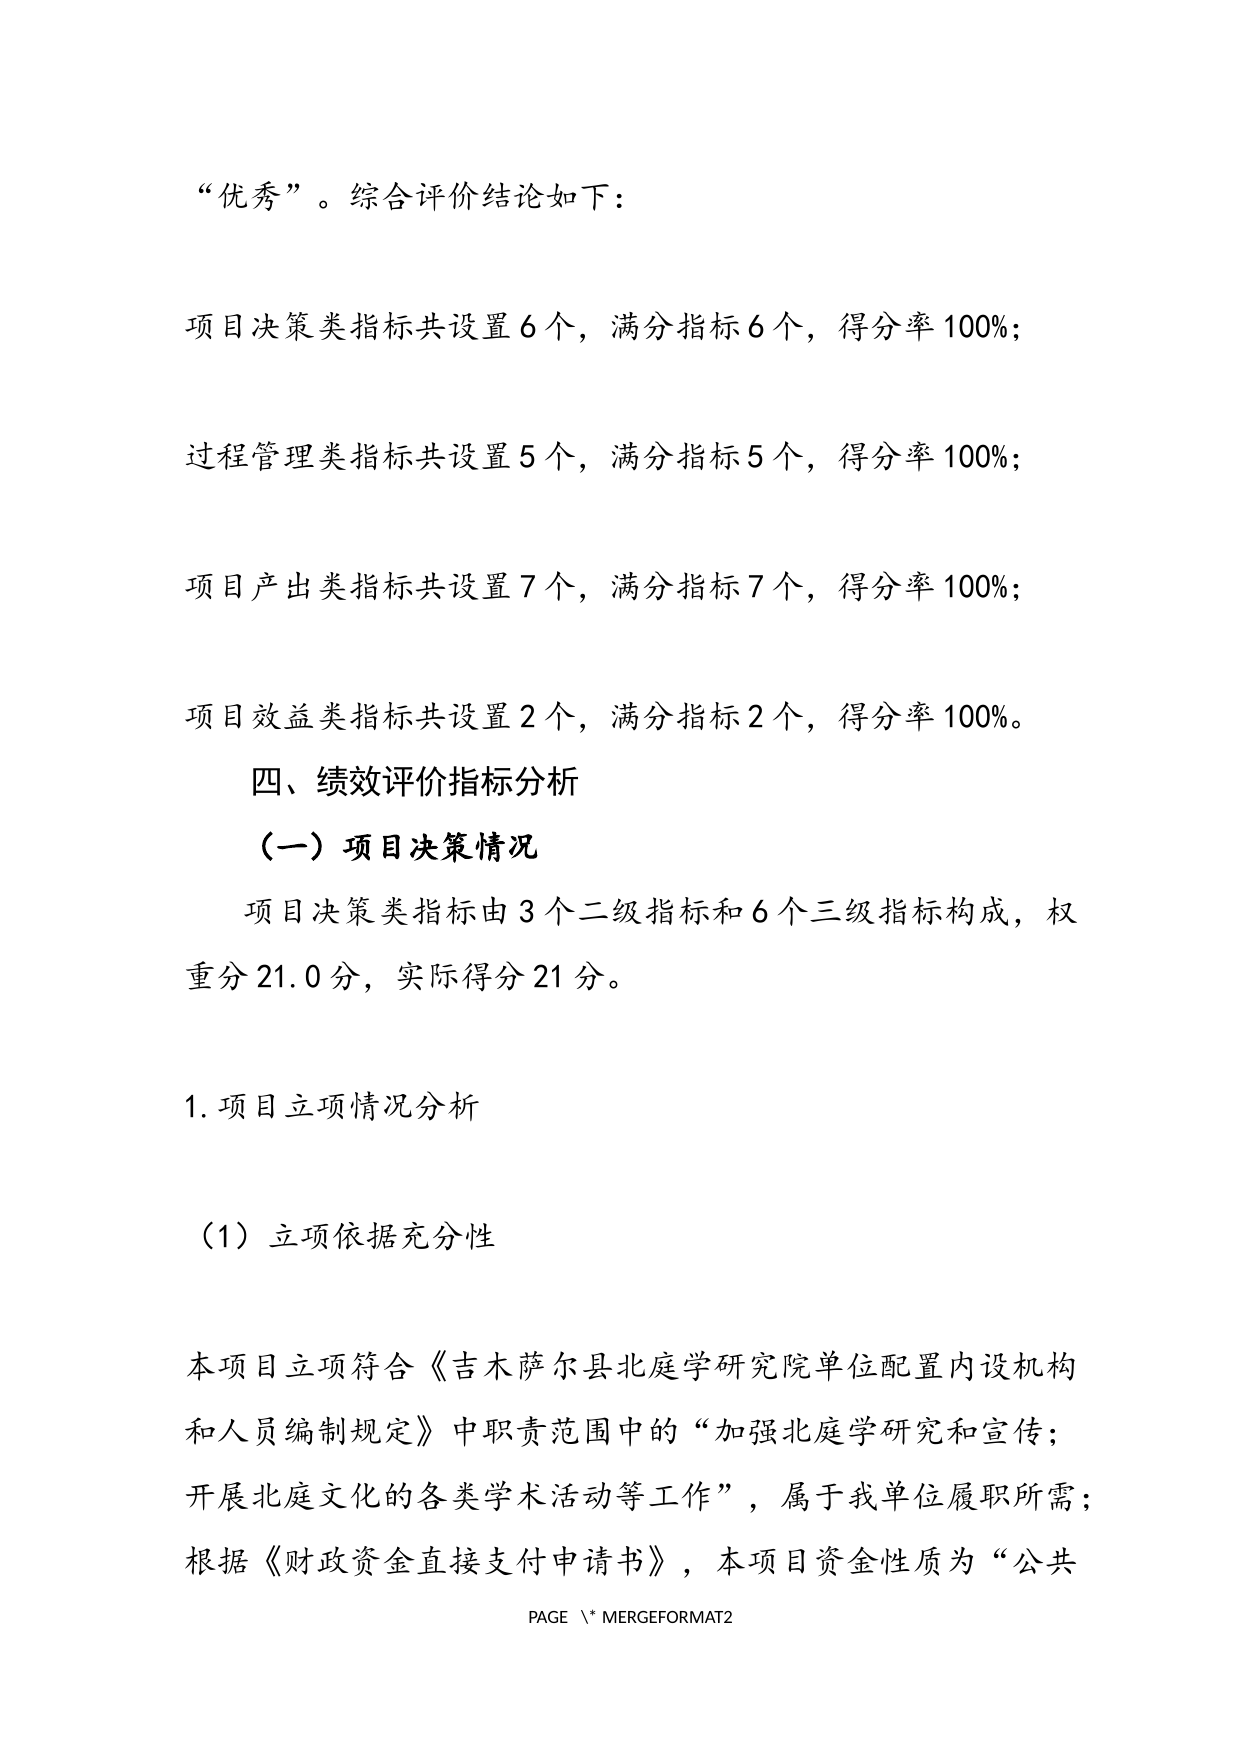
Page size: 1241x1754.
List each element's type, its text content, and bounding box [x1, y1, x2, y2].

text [183, 162, 1078, 747]
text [183, 877, 1078, 1592]
text 四、绩效评价指标分析 [183, 747, 1078, 812]
text （一）项目决策情况 [183, 812, 1078, 877]
